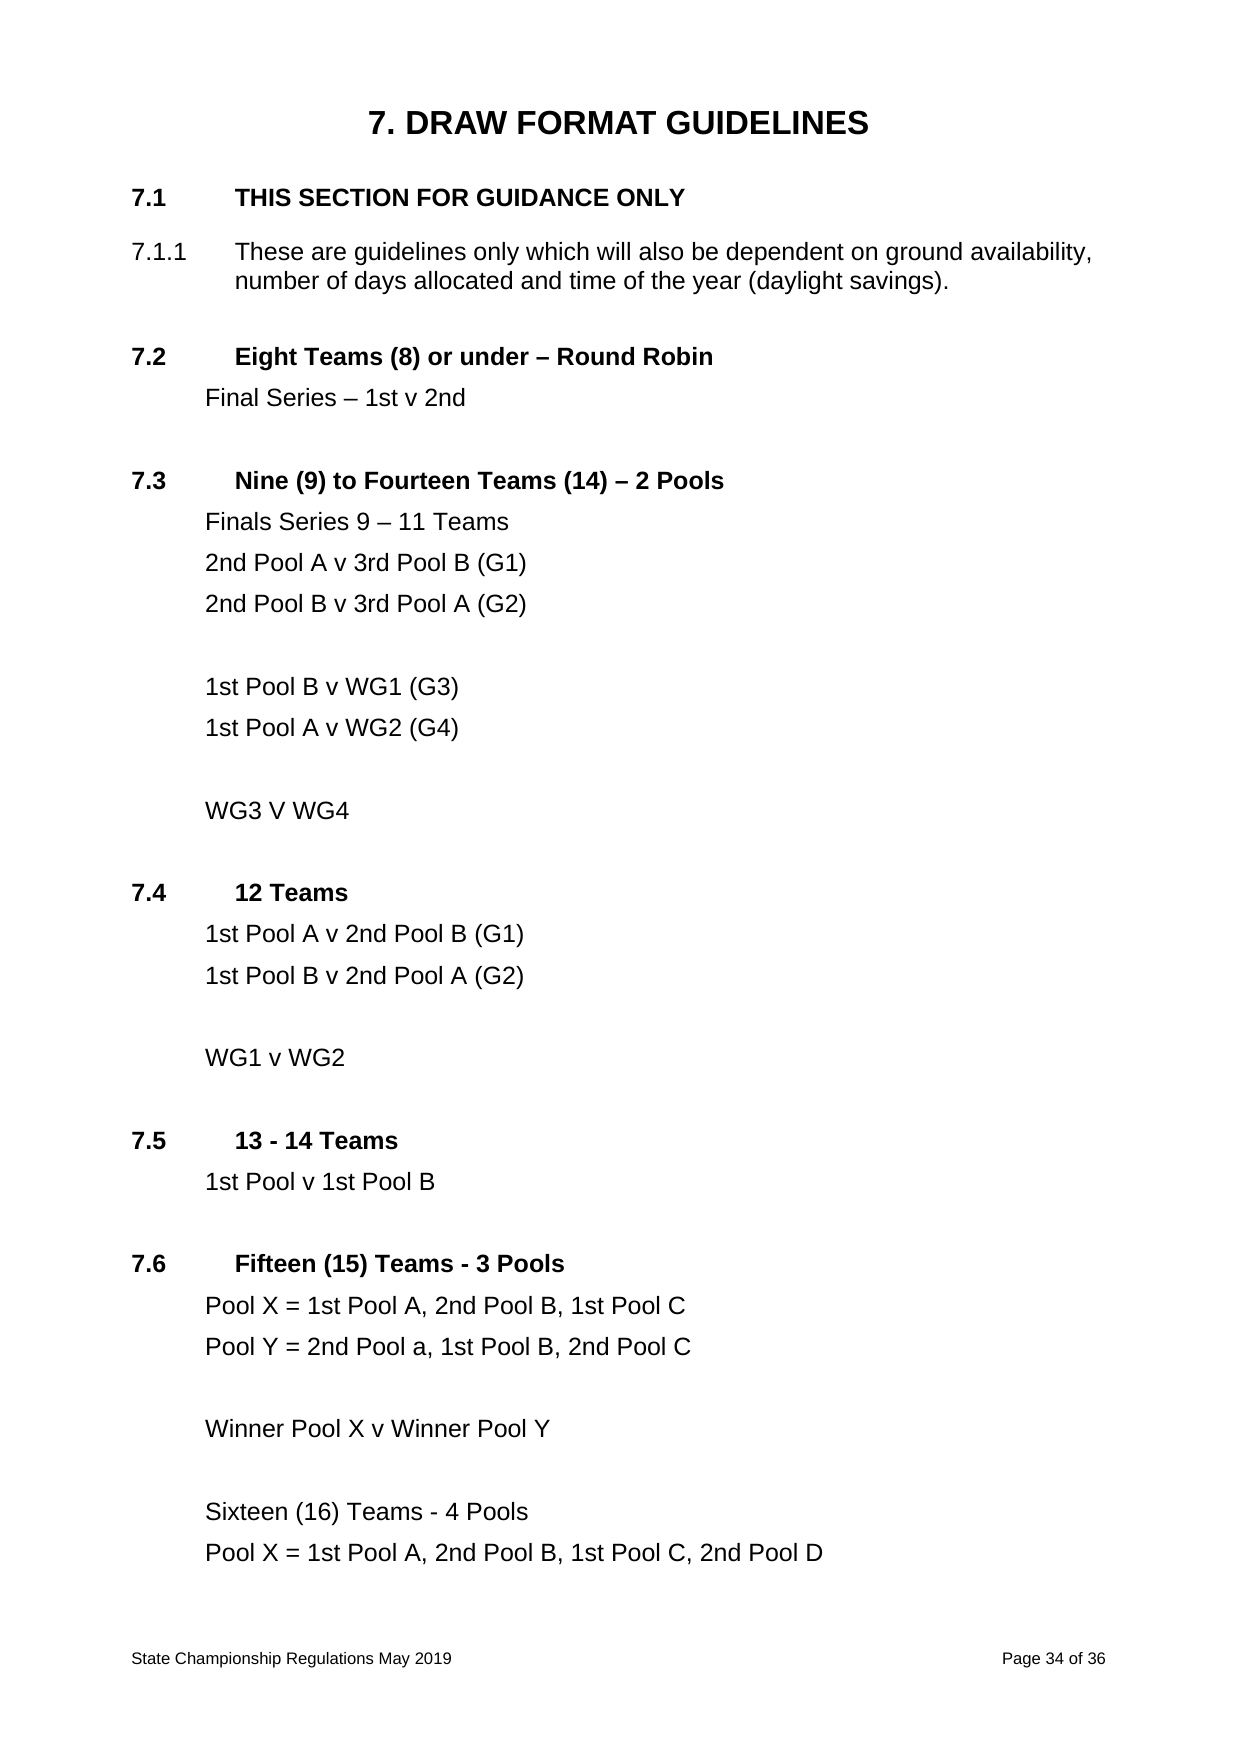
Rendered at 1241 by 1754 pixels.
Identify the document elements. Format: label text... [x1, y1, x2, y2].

list Sixteen (16) Teams - 4 Pools [205, 1497, 1106, 1526]
list 2nd Pool B v 3rd Pool A (G2) [205, 589, 1106, 618]
subtitle Fifteen (15) Teams - 3 Pools [131, 1249, 1106, 1278]
list Pool Y = 2nd Pool a, 1st Pool B, 2nd Pool C [205, 1332, 1106, 1361]
list WG1 v WG2 [205, 1043, 1106, 1072]
subtitle DRAW FORMAT GUIDELINES [131, 103, 1106, 142]
list 1st Pool A v WG2 (G4) [205, 713, 1106, 742]
list Final Series – 1st v 2nd [205, 383, 1106, 412]
list 2nd Pool A v 3rd Pool B (G1) [205, 548, 1106, 577]
subtitle Nine (9) to Fourteen Teams (14) – 2 Pools [131, 466, 1106, 494]
list 1st Pool B v WG1 (G3) [205, 672, 1106, 701]
list 1st Pool B v 2nd Pool A (G2) [205, 961, 1106, 989]
list 1st Pool A v 2nd Pool B (G1) [205, 919, 1106, 948]
list Pool X = 1st Pool A, 2nd Pool B, 1st Pool C, 2nd Pool D [205, 1538, 1106, 1567]
list Winner Pool X v Winner Pool Y [205, 1414, 1106, 1443]
subtitle THIS SECTION FOR GUIDANCE ONLY [131, 183, 1106, 212]
list WG3 V WG4 [205, 796, 1106, 824]
subtitle 12 Teams [131, 878, 1106, 907]
subtitle These are guidelines only which will also be dependent on ground availability, number of days allocated and time of the year (daylight savings). [131, 237, 1106, 294]
list 1st Pool v 1st Pool B [205, 1167, 1106, 1196]
list Finals Series 9 – 11 Teams [205, 507, 1106, 536]
subtitle Eight Teams (8) or under – Round Robin [131, 342, 1106, 371]
subtitle 13 - 14 Teams [131, 1126, 1106, 1154]
list Pool X = 1st Pool A, 2nd Pool B, 1st Pool C [205, 1291, 1106, 1319]
